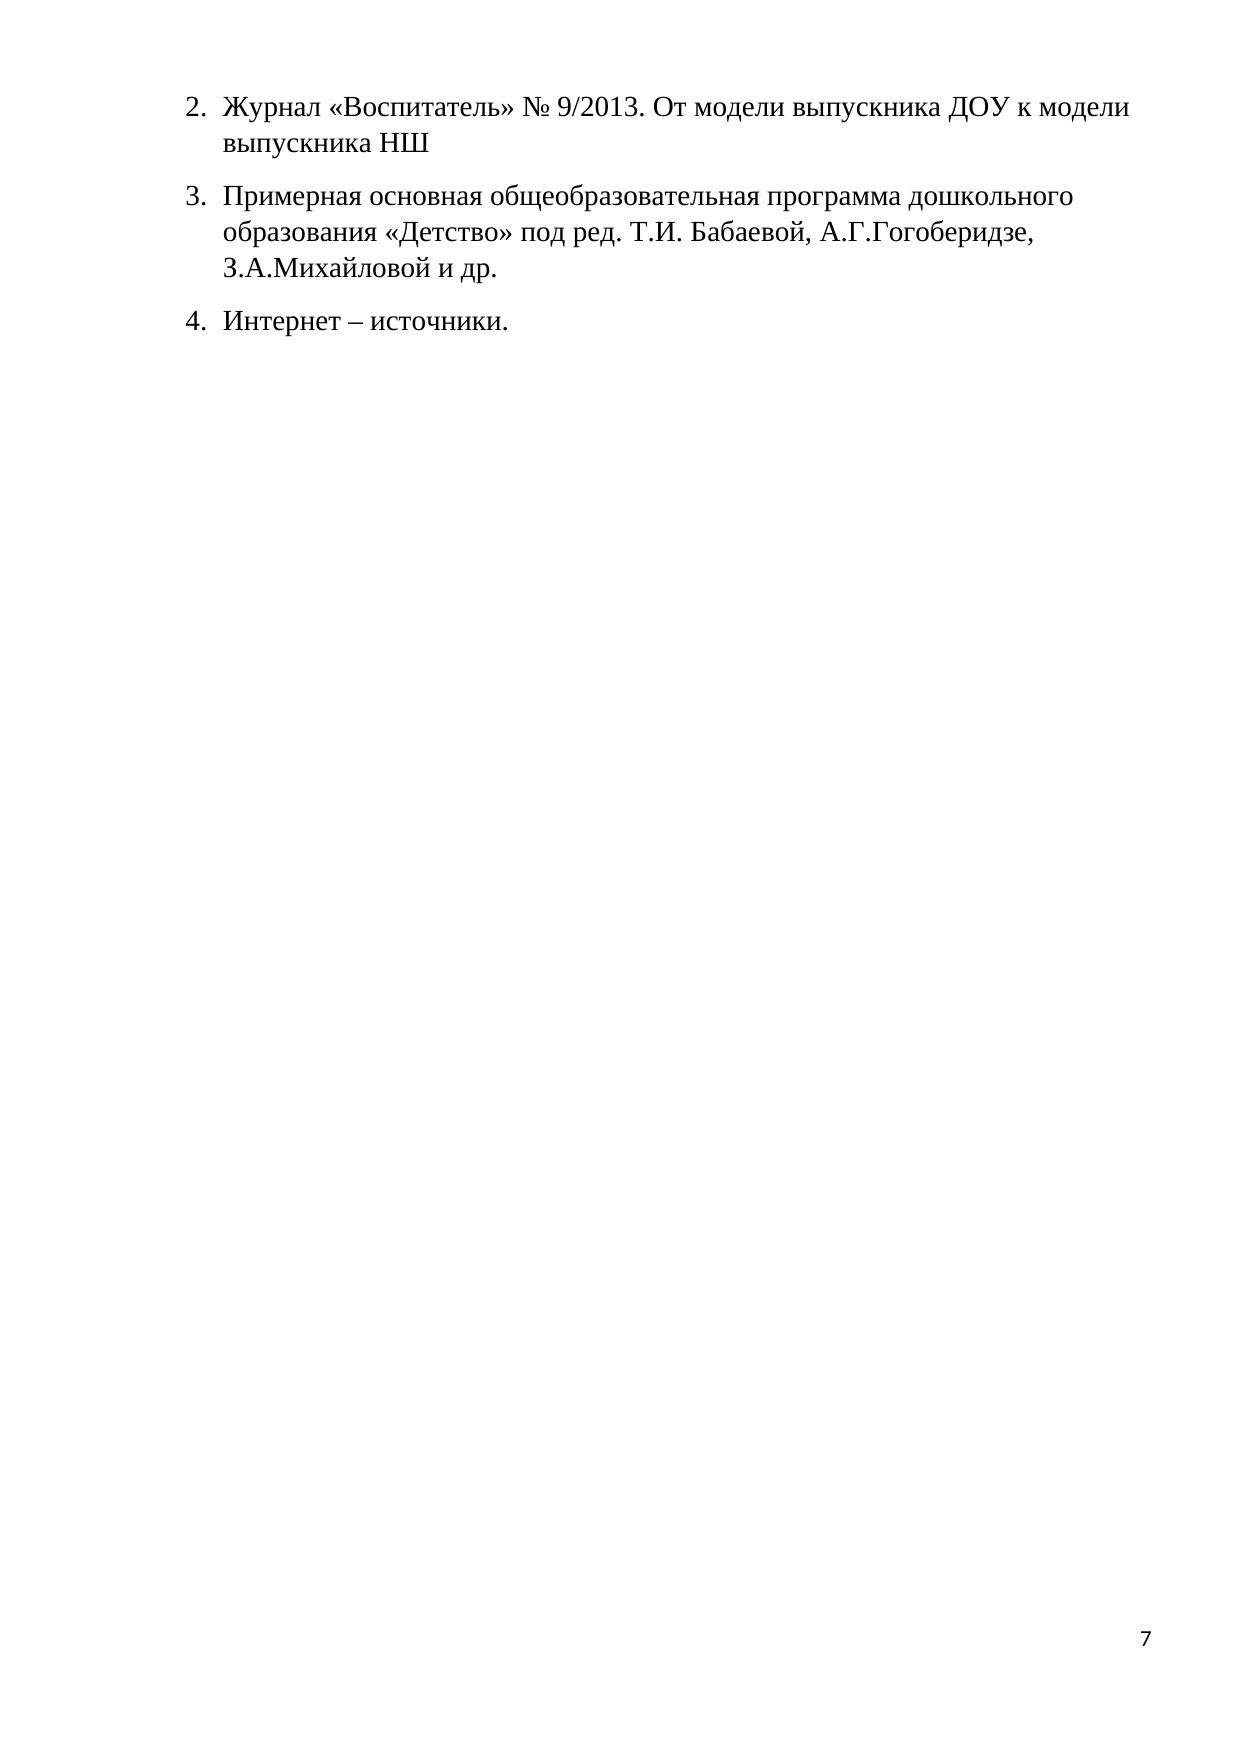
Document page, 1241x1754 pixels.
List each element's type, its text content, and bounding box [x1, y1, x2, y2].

list Журнал «Воспитатель» № 9/2013. От модели выпускника ДОУ к модели выпускника НШ [185, 89, 1152, 158]
list Примерная основная общеобразовательная программа дошкольного образования «Детство» под ред. Т.И. Бабаевой, А.Г.Гогоберидзе, З.А.Михайловой и др. [185, 178, 1152, 283]
list Интернет – источники. [185, 303, 1152, 336]
